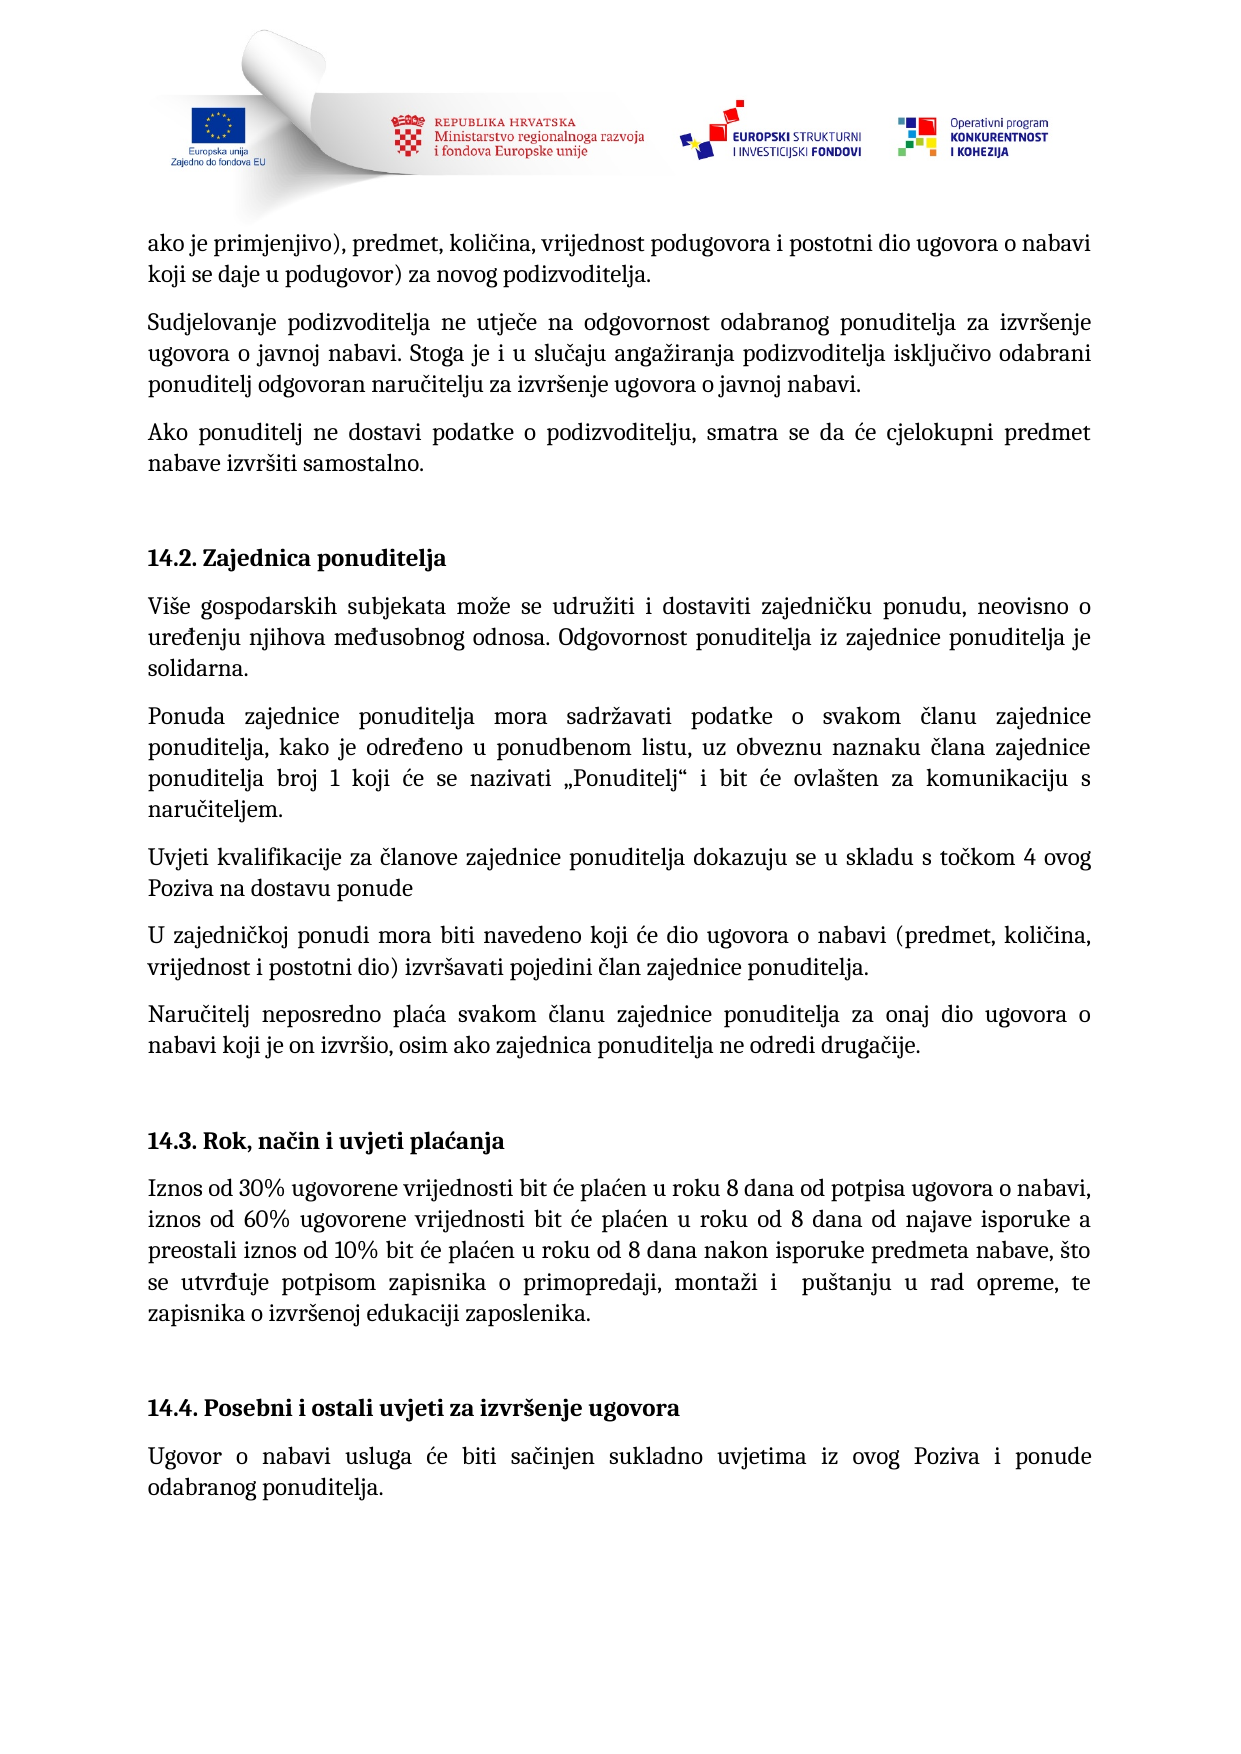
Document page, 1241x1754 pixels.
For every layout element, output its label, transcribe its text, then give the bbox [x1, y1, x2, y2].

text Ponuda zajednice ponuditelja mora sadržavati podatke o svakom članu zajednice ponuditelja, kako je određeno u ponudbenom listu, uz obveznu naznaku člana zajednice ponuditelja broj 1 koji će se nazivati „Ponuditelj“ i bit će ovlašten za komunikaciju s naručiteljem. [148, 702, 1092, 824]
text Više gospodarskih subjekata može se udružiti i dostaviti zajedničku ponudu, neovisno o uređenju njihova međusobnog odnosa. Odgovornost ponuditelja iz zajednice ponuditelja je solidarna. [148, 592, 1092, 683]
text Ako ponuditelj ne dostavi podatke o podizvoditelju, smatra se da će cjelokupni predmet nabave izvršiti samostalno. [148, 418, 1092, 478]
text Ugovor o nabavi usluga će biti sačinjen sukladno uvjetima iz ovog Poziva i ponude odabranog ponuditelja. [148, 1442, 1092, 1501]
text 14.3. Rok, način i uvjeti plaćanja [148, 1127, 1092, 1155]
text U zajedničkoj ponudi mora biti navedeno koji će dio ugovora o nabavi (predmet, količina, vrijednost i postotni dio) izvršavati pojedini član zajednice ponuditelja. [148, 921, 1092, 981]
text 14.4. Posebni i ostali uvjeti za izvršenje ugovora [148, 1394, 1092, 1423]
text Naručitelj neposredno plaća svakom članu zajednice ponuditelja za onaj dio ugovora o nabavi koji je on izvršio, osim ako zajednica ponuditelja ne odredi drugačije. [148, 1000, 1092, 1060]
text Uvjeti kvalifikacije za članove zajednice ponuditelja dokazuju se u skladu s točkom 4 ovog Poziva na dostavu ponude [148, 843, 1092, 902]
text Iznos od 30% ugovorene vrijednosti bit će plaćen u roku 8 dana od potpisa ugovora o nabavi, iznos od 60% ugovorene vrijednosti bit će plaćen u roku od 8 dana od najave isporuke a preostali iznos od 10% bit će plaćen u roku od 8 dana nakon isporuke predmeta nabave, što se utvrđuje potpisom zapisnika o primopredaji, montaži i puštanju u rad opreme, te zapisnika o izvršenoj edukaciji zaposlenika. [148, 1174, 1092, 1327]
text 14.2. Zajednica ponuditelja [148, 544, 1092, 573]
picture [147, 29, 1093, 230]
text Sudjelovanje podizvoditelja ne utječe na odgovornost odabranog ponuditelja za izvršenje ugovora o javnoj nabavi. Stoga je i u slučaju angažiranja podizvoditelja isključivo odabrani ponuditelj odgovoran naručitelju za izvršenje ugovora o javnoj nabavi. [148, 308, 1092, 399]
